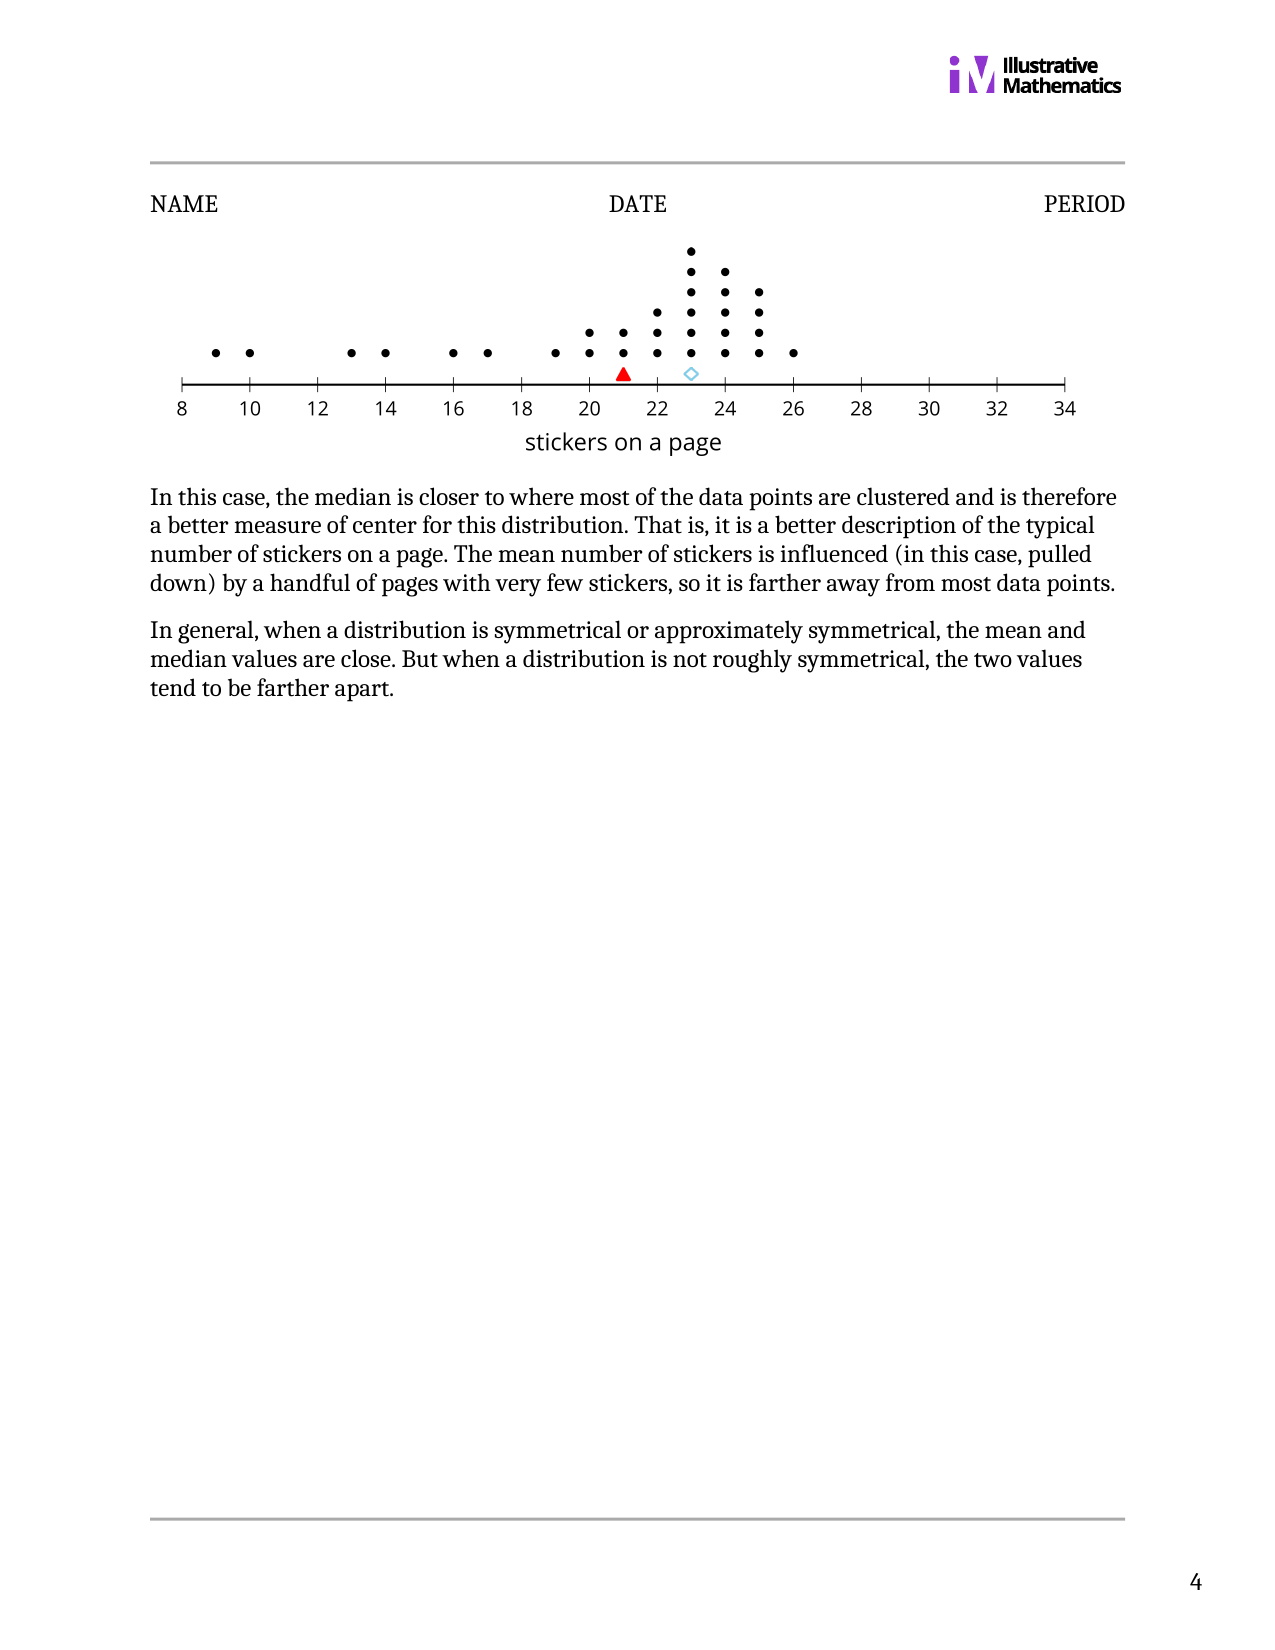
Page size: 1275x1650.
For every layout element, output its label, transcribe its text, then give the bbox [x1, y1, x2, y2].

picture [949, 55, 1121, 93]
text In general, when a distribution is symmetrical or approximately symmetrical, the mean and median values are close. But when a distribution is not roughly symmetrical, the two values tend to be farther apart. [150, 616, 1125, 703]
text In this case, the median is closer to where most of the data points are clustered and is therefore a better measure of center for this distribution. That is, it is a better description of the typical number of stickers on a page. The mean number of stickers is influenced (in this case, pulled down) by a handful of pages with very few stickers, so it is farther away from most data points. [150, 483, 1125, 598]
picture [168, 247, 1084, 464]
